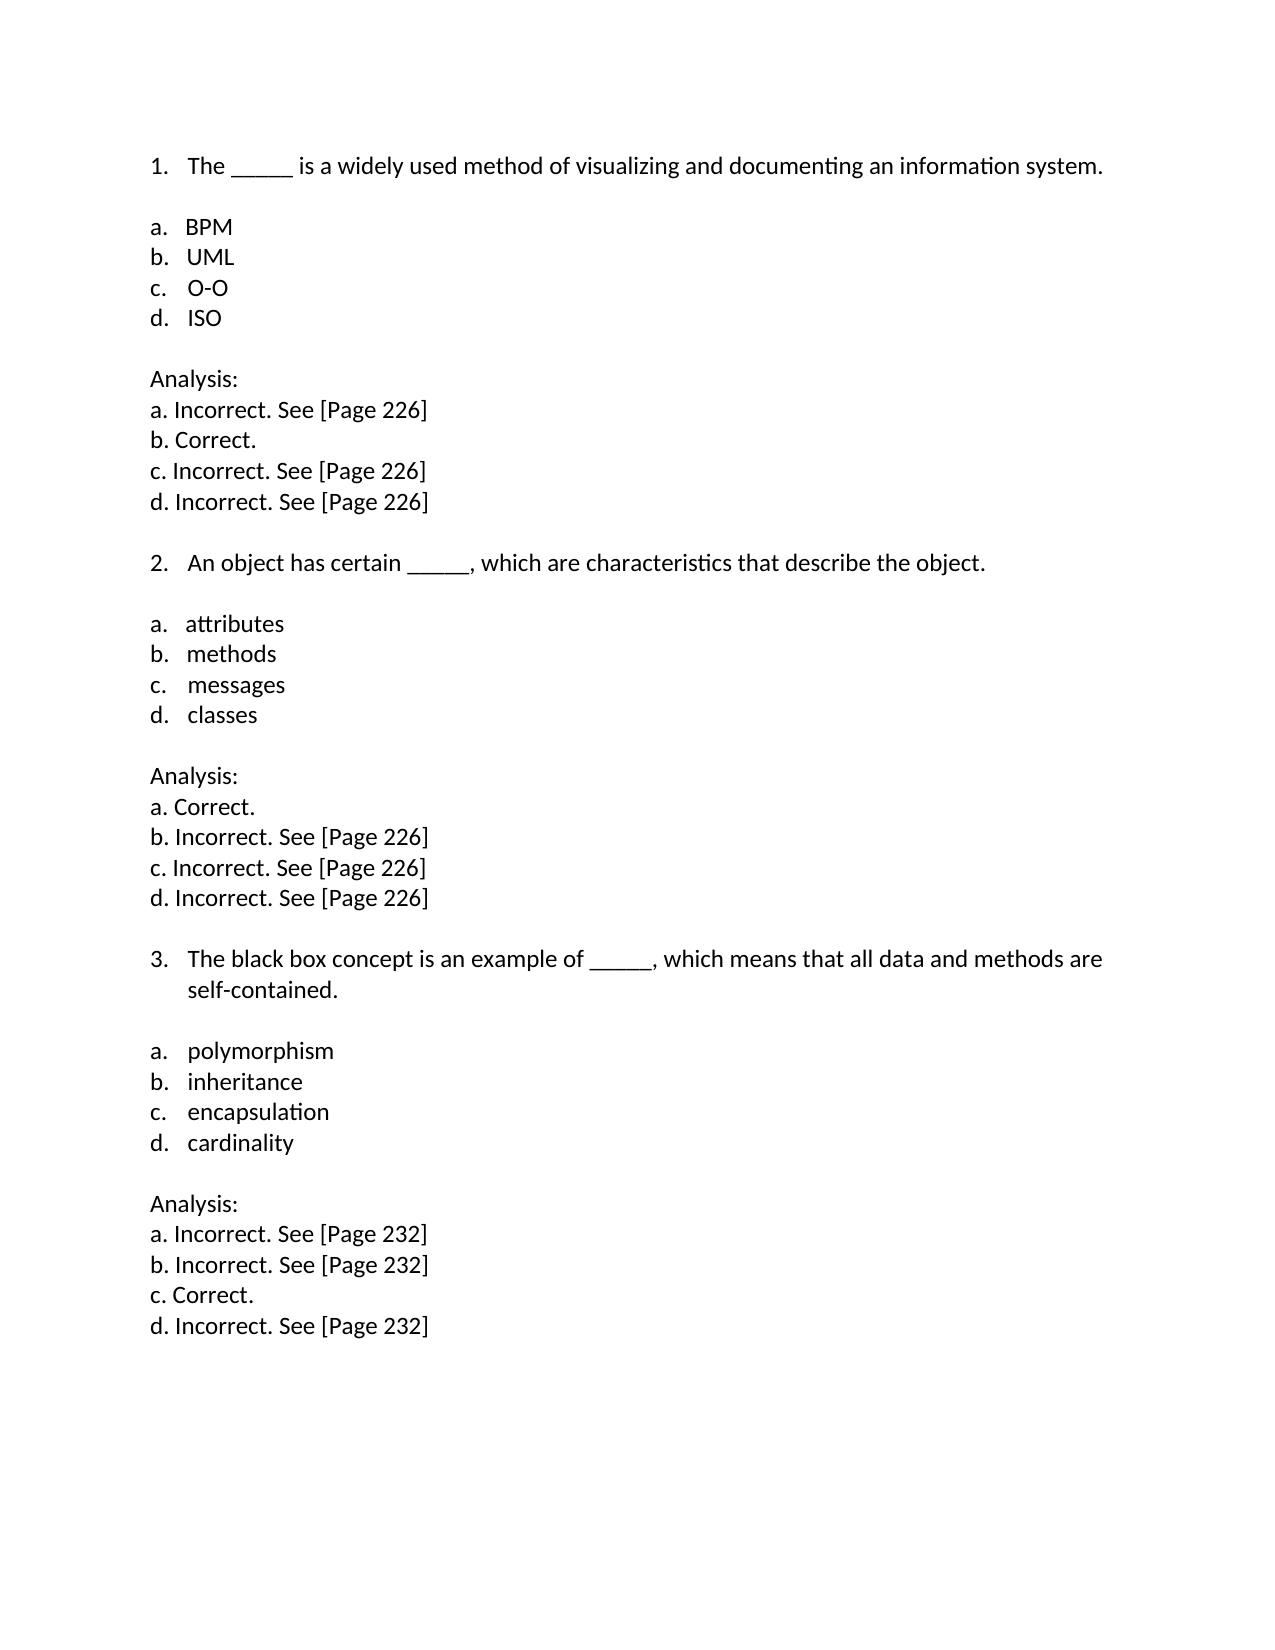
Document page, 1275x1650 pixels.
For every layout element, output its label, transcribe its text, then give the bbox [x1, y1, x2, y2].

list messages [150, 669, 1125, 699]
list O-O [150, 272, 1125, 303]
text Analysis: [150, 1188, 1125, 1218]
list An object has certain _____, which are characteristics that describe the object. [150, 547, 1125, 577]
text a. Correct. [150, 791, 1125, 821]
list The _____ is a widely used method of visualizing and documenting an information system. [150, 150, 1125, 181]
list The black box concept is an example of _____, which means that all data and methods are self-contained. [150, 943, 1125, 1004]
list encapsulation [150, 1096, 1125, 1127]
text b. Incorrect. See [Page 226] [150, 821, 1125, 852]
text a. Incorrect. See [Page 226] [150, 394, 1125, 425]
text Analysis: [150, 364, 1125, 394]
text c. Incorrect. See [Page 226] [150, 852, 1125, 882]
list inheritance [150, 1066, 1125, 1096]
text c. Correct. [150, 1279, 1125, 1310]
text d. Incorrect. See [Page 226] [150, 882, 1125, 913]
text c. Incorrect. See [Page 226] [150, 455, 1125, 486]
list classes [150, 699, 1125, 730]
text b. Correct. [150, 425, 1125, 455]
text a. Incorrect. See [Page 232] [150, 1218, 1125, 1249]
list ISO [150, 303, 1125, 333]
list polymorphism [150, 1035, 1125, 1066]
text d. Incorrect. See [Page 226] [150, 486, 1125, 516]
text Analysis: [150, 760, 1125, 791]
text d. Incorrect. See [Page 232] [150, 1310, 1125, 1340]
list cardinality [150, 1127, 1125, 1157]
text a. BPM b. UML [150, 211, 1125, 272]
text a. attributes b. methods [150, 608, 1125, 669]
text b. Incorrect. See [Page 232] [150, 1249, 1125, 1279]
